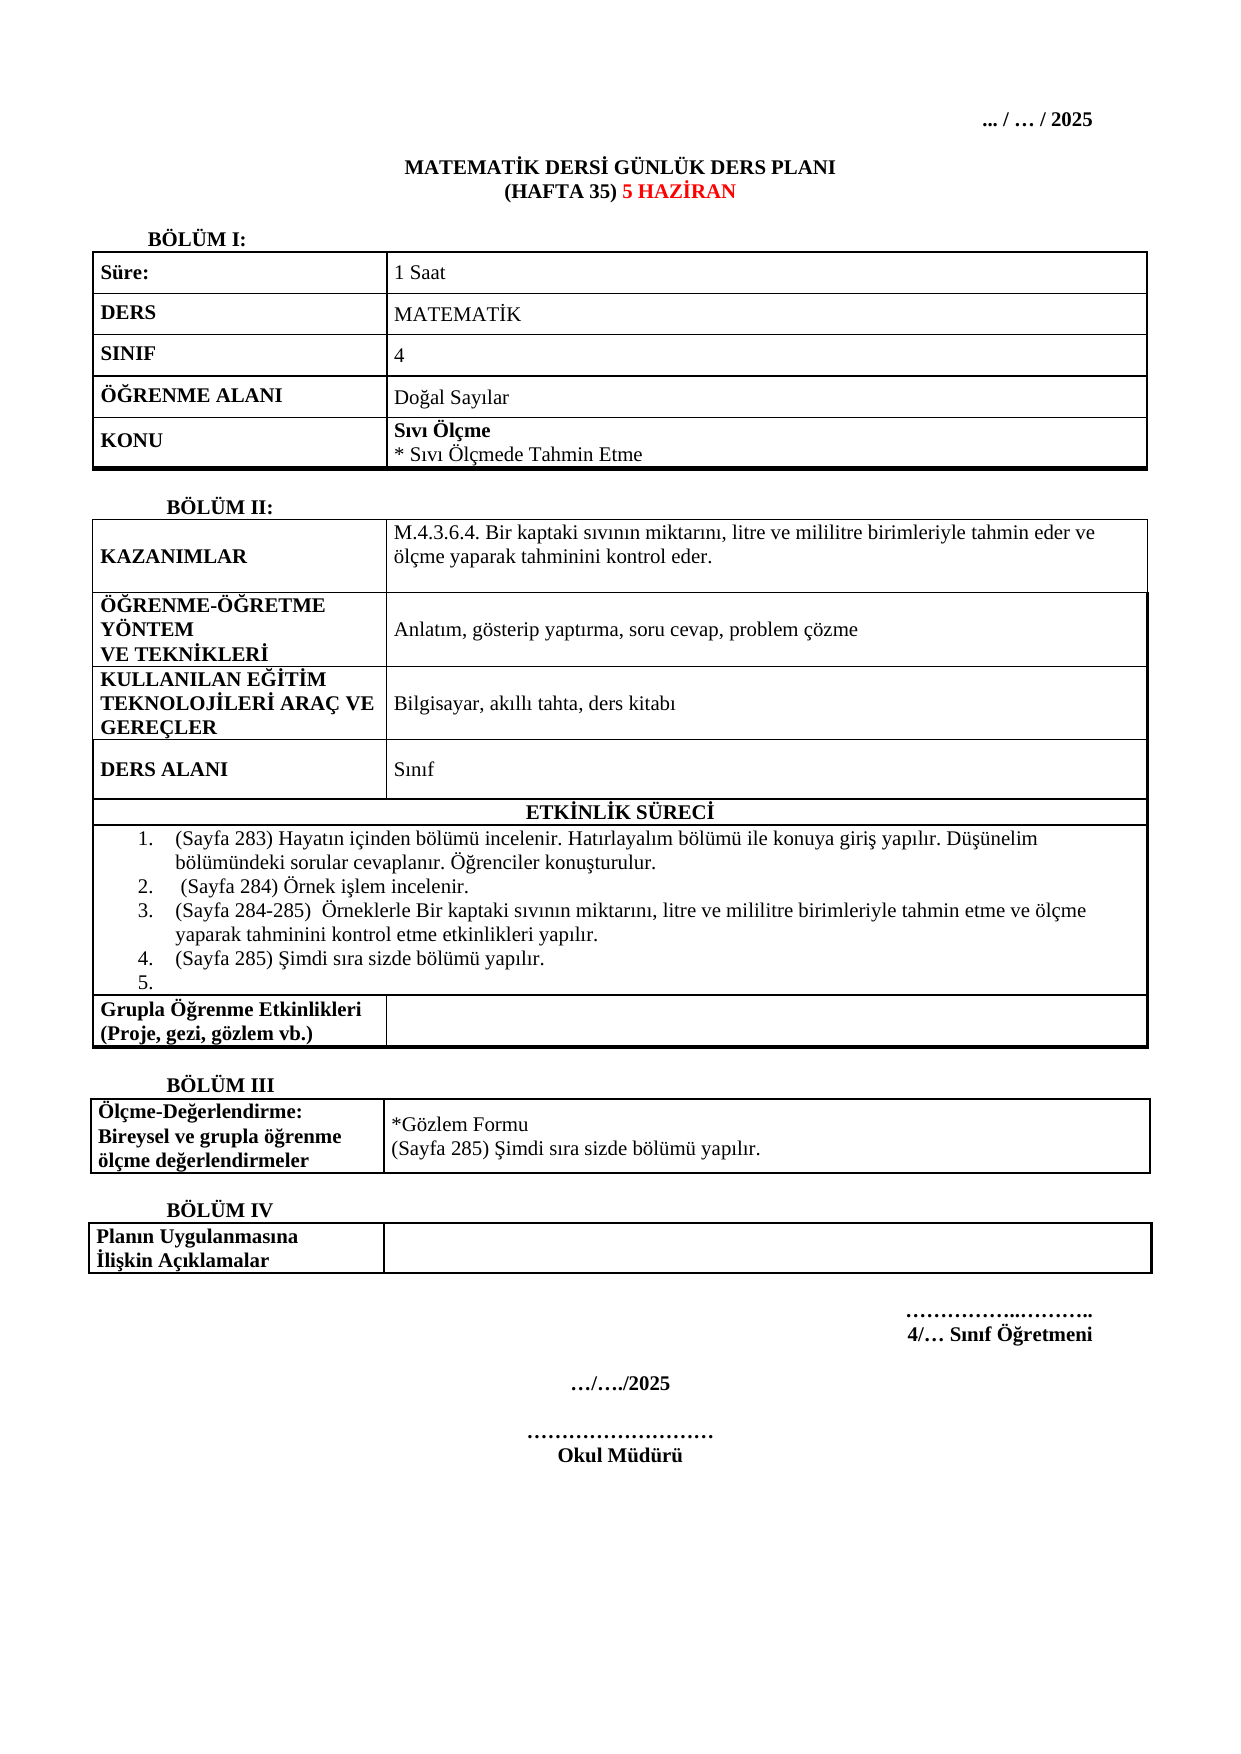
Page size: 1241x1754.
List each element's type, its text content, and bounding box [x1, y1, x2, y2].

text (HAFTA 35) 5 HAZİRAN [148, 179, 1092, 203]
table_cell Doğal Sayılar [388, 377, 1146, 417]
table_header *Gözlem Formu (Sayfa 285) Şimdi sıra sizde bölümü yapılır. [385, 1100, 1149, 1172]
table_cell [387, 996, 1146, 1044]
text ……………………… [148, 1418, 1092, 1443]
table_cell DERS [94, 294, 386, 334]
text ... / … / 2025 [148, 107, 1092, 131]
table_cell ETKİNLİK SÜRECİ [94, 800, 1146, 824]
table_cell ÖĞRENME-ÖĞRETME YÖNTEM VE TEKNİKLERİ [93, 593, 386, 666]
subtitle BÖLÜM III [148, 1073, 1092, 1097]
table_cell Grupla Öğrenme Etkinlikleri (Proje, gezi, gözlem vb.) [94, 996, 386, 1044]
table_cell KONU [94, 418, 386, 466]
table_cell Anlatım, gösterip yaptırma, soru cevap, problem çözme [387, 593, 1146, 666]
table_header KAZANIMLAR [93, 520, 386, 592]
table_cell Bilgisayar, akıllı tahta, ders kitabı [387, 667, 1146, 739]
table_cell MATEMATİK [388, 294, 1146, 334]
table_header Planın Uygulanmasına İlişkin Açıklamalar [90, 1224, 383, 1272]
table_cell (Sayfa 283) Hayatın içinden bölümü incelenir. Hatırlayalım bölümü ile konuya giriş yapılır. Düşünelim bölümündeki sorular cevaplanır. Öğrenciler konuşturulur. (Sayfa 284) Örnek işlem incelenir. (Sayfa 284-285) Örneklerle Bir kaptaki sıvının miktarını, litre ve mililitre birimleriyle tahmin etme ve ölçme yaparak tahminini kontrol etme etkinlikleri yapılır. (Sayfa 285) Şimdi sıra sizde bölümü yapılır. [94, 826, 1146, 994]
table_cell KULLANILAN EĞİTİM TEKNOLOJİLERİ ARAÇ VE GEREÇLER [93, 667, 386, 739]
table_header Ölçme-Değerlendirme: Bireysel ve grupla öğrenme ölçme değerlendirmeler [92, 1100, 383, 1172]
table_header Süre: [94, 253, 386, 292]
text Okul Müdürü [148, 1443, 1092, 1467]
table_cell ÖĞRENME ALANI [94, 377, 386, 417]
table_header [385, 1224, 1150, 1272]
text BÖLÜM I: [148, 227, 1092, 251]
table_cell DERS ALANI [94, 740, 386, 798]
text BÖLÜM II: [148, 495, 1092, 519]
text …/…./2025 [148, 1370, 1092, 1394]
text ……………..……….. [148, 1298, 1092, 1322]
text 4/… Sınıf Öğretmeni [148, 1322, 1092, 1346]
table_cell Sıvı Ölçme * Sıvı Ölçmede Tahmin Etme [388, 418, 1146, 466]
table_cell Sınıf [387, 740, 1146, 798]
table_header 1 Saat [388, 253, 1146, 292]
table_cell SINIF [94, 335, 386, 375]
subtitle BÖLÜM IV [148, 1198, 1092, 1222]
table_cell 4 [388, 335, 1146, 375]
table_header M.4.3.6.4. Bir kaptaki sıvının miktarını, litre ve mililitre birimleriyle tahmin eder ve ölçme yaparak tahminini kontrol eder. [387, 520, 1147, 592]
text MATEMATİK DERSİ GÜNLÜK DERS PLANI [148, 155, 1092, 179]
